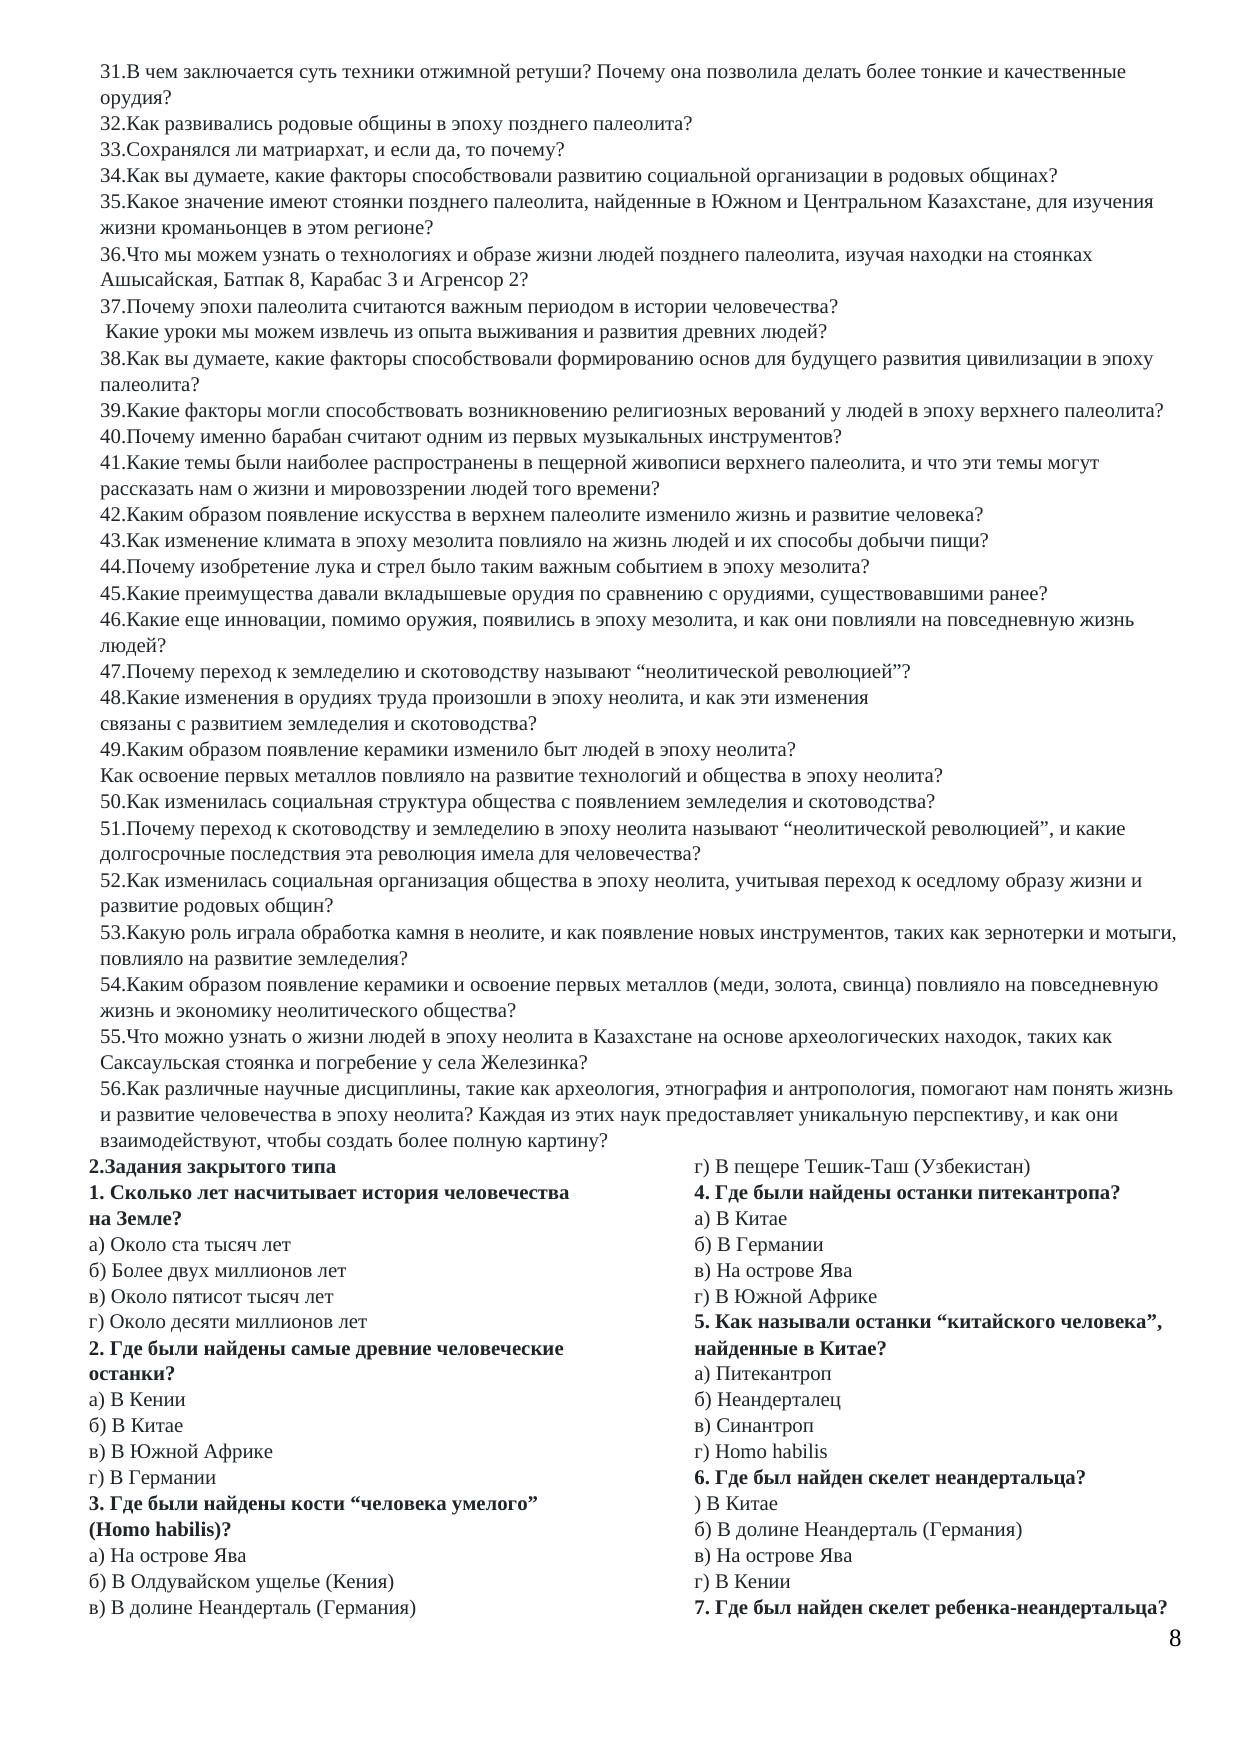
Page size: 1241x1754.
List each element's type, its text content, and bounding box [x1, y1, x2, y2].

text 3. Где были найдены кости “человека умелого” (Homo habilis)? [89, 1491, 576, 1541]
text а) Около ста тысяч лет [89, 1232, 576, 1256]
text г) В Германии [89, 1465, 576, 1489]
text г) В Кении [694, 1569, 1181, 1593]
text б) В Германии [694, 1232, 1181, 1256]
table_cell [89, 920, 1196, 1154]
text 6. Где был найден скелет неандертальца? [694, 1465, 1181, 1489]
text 4. Где были найдены останки питекантропа? [694, 1180, 1181, 1204]
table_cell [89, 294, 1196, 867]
text б) В Китае [89, 1413, 576, 1437]
text 1. Сколько лет насчитывает история человечества на Земле? [89, 1180, 576, 1230]
text а) В Кении [89, 1387, 576, 1411]
text а) На острове Ява [89, 1543, 576, 1567]
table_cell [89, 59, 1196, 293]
text г) В Южной Африке [694, 1283, 1181, 1308]
text в) На острове Ява [694, 1258, 1181, 1282]
text а) Питекантроп [694, 1361, 1181, 1385]
text в) В Южной Африке [89, 1439, 576, 1463]
text в) В долине Неандерталь (Германия) [89, 1595, 576, 1619]
text 5. Как называли останки “китайского человека”, найденные в Китае? [694, 1309, 1181, 1359]
text г) Homo habilis [694, 1439, 1181, 1463]
text а) В Китае [694, 1206, 1181, 1230]
text в) На острове Ява [694, 1543, 1181, 1567]
text в) Синантроп [694, 1413, 1181, 1437]
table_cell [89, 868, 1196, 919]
text б) В Олдувайском ущелье (Кения) [89, 1569, 576, 1593]
text г) В пещере Тешик-Таш (Узбекистан) [694, 1154, 1181, 1178]
text г) Около десяти миллионов лет [89, 1309, 576, 1333]
text 2.Задания закрытого типа [89, 1154, 576, 1178]
text 7. Где был найден скелет ребенка-неандертальца? [694, 1595, 1181, 1619]
text в) Около пятисот тысяч лет [89, 1283, 576, 1308]
text 2. Где были найдены самые древние человеческие останки? [89, 1335, 576, 1385]
text б) Неандерталец [694, 1387, 1181, 1411]
text б) В долине Неандерталь (Германия) [694, 1517, 1181, 1541]
text ) В Китае [694, 1491, 1181, 1515]
text б) Более двух миллионов лет [89, 1258, 576, 1282]
